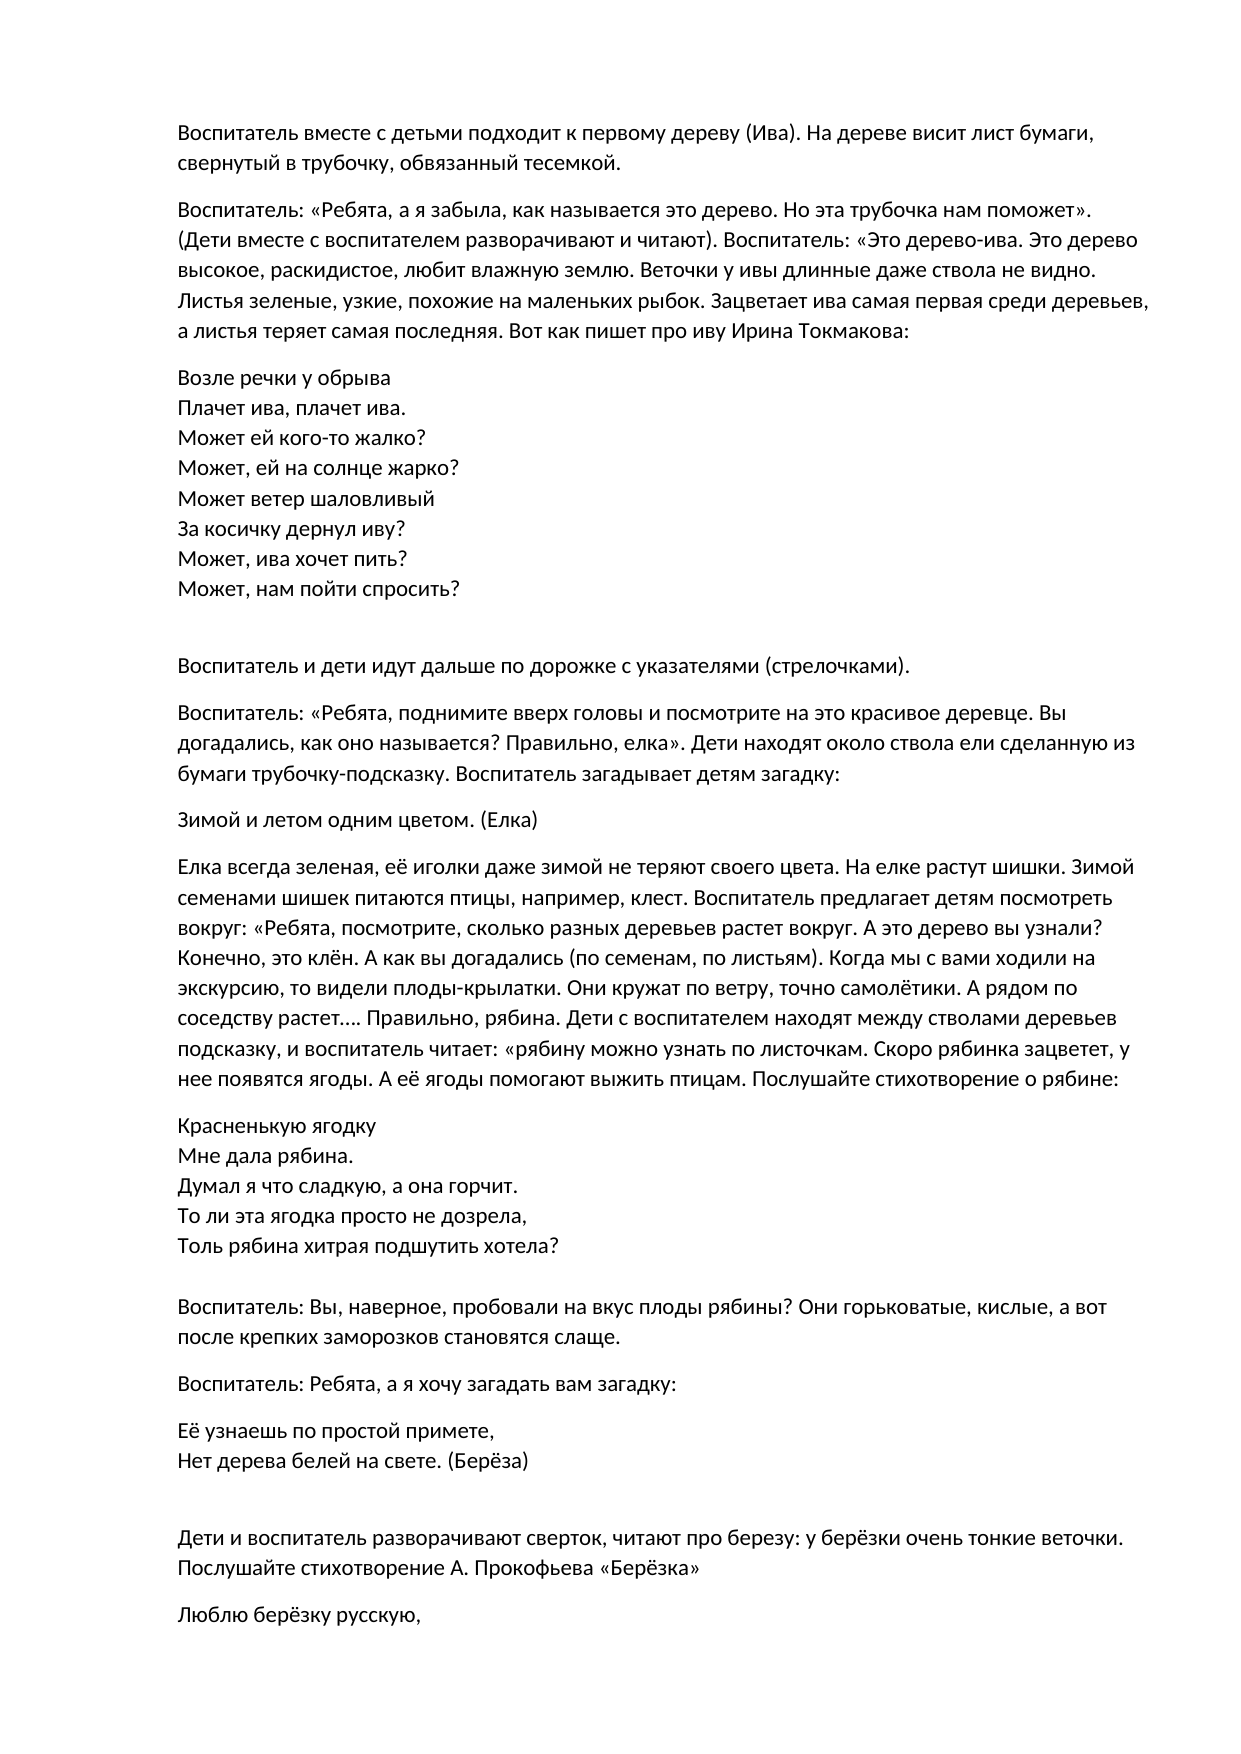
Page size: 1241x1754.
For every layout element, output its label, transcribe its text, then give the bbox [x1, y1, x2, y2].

text Может ветер шаловливый [177, 484, 1152, 512]
text Воспитатель и дети идут дальше по дорожке с указателями (стрелочками). [177, 651, 1152, 679]
text Думал я что сладкую, а она горчит. [177, 1171, 1152, 1199]
text Толь рябина хитрая подшутить хотела? [177, 1232, 1152, 1260]
text Плачет ива, плачет ива. [177, 393, 1152, 421]
text Воспитатель: Вы, наверное, пробовали на вкус плоды рябины? Они горьковатые, кислые, а вот после крепких заморозков становятся слаще. [177, 1292, 1152, 1350]
text Воспитатель вместе с детьми подходит к первому дереву (Ива). На дереве висит лист бумаги, свернутый в трубочку, обвязанный тесемкой. [177, 118, 1152, 176]
text Мне дала рябина. [177, 1141, 1152, 1169]
text Елка всегда зеленая, её иголки даже зимой не теряют своего цвета. На елке растут шишки. Зимой семенами шишек питаются птицы, например, клест. Воспитатель предлагает детям посмотреть вокруг: «Ребята, посмотрите, сколько разных деревьев растет вокруг. А это дерево вы узнали? Конечно, это клён. А как вы догадались (по семенам, по листьям). Когда мы с вами ходили на экскурсию, то видели плоды-крылатки. Они кружат по ветру, точно самолётики. А рядом по соседству растет…. Правильно, рябина. Дети с воспитателем находят между стволами деревьев подсказку, и воспитатель читает: «рябину можно узнать по листочкам. Скоро рябинка зацветет, у нее появятся ягоды. А её ягоды помогают выжить птицам. Послушайте стихотворение о рябине: [177, 852, 1152, 1092]
text Может, ей на солнце жарко? [177, 453, 1152, 482]
text Воспитатель: «Ребята, а я забыла, как называется это дерево. Но эта трубочка нам поможет». (Дети вместе с воспитателем разворачивают и читают). Воспитатель: «Это дерево-ива. Это дерево высокое, раскидистое, любит влажную землю. Веточки у ивы длинные даже ствола не видно. Листья зеленые, узкие, похожие на маленьких рыбок. Зацветает ива самая первая среди деревьев, а листья теряет самая последняя. Вот как пишет про иву Ирина Токмакова: [177, 195, 1152, 344]
text Может, ива хочет пить? [177, 544, 1152, 572]
text То ли эта ягодка просто не дозрела, [177, 1201, 1152, 1229]
text Нет дерева белей на свете. (Берёза) [177, 1446, 1152, 1474]
text Может ей кого-то жалко? [177, 423, 1152, 451]
text Дети и воспитатель разворачивают сверток, читают про березу: у берёзки очень тонкие веточки. Послушайте стихотворение А. Прокофьева «Берёзка» [177, 1523, 1152, 1582]
text Люблю берёзку русскую, [177, 1600, 1152, 1628]
text Возле речки у обрыва [177, 363, 1152, 391]
text Зимой и летом одним цветом. (Елка) [177, 806, 1152, 834]
text Воспитатель: Ребята, а я хочу загадать вам загадку: [177, 1369, 1152, 1397]
text Может, нам пойти спросить? [177, 574, 1152, 602]
text За косичку дернул иву? [177, 514, 1152, 542]
text Воспитатель: «Ребята, поднимите вверх головы и посмотрите на это красивое деревце. Вы догадались, как оно называется? Правильно, елка». Дети находят около ствола ели сделанную из бумаги трубочку-подсказку. Воспитатель загадывает детям загадку: [177, 698, 1152, 787]
text Её узнаешь по простой примете, [177, 1416, 1152, 1444]
text Красненькую ягодку [177, 1111, 1152, 1139]
